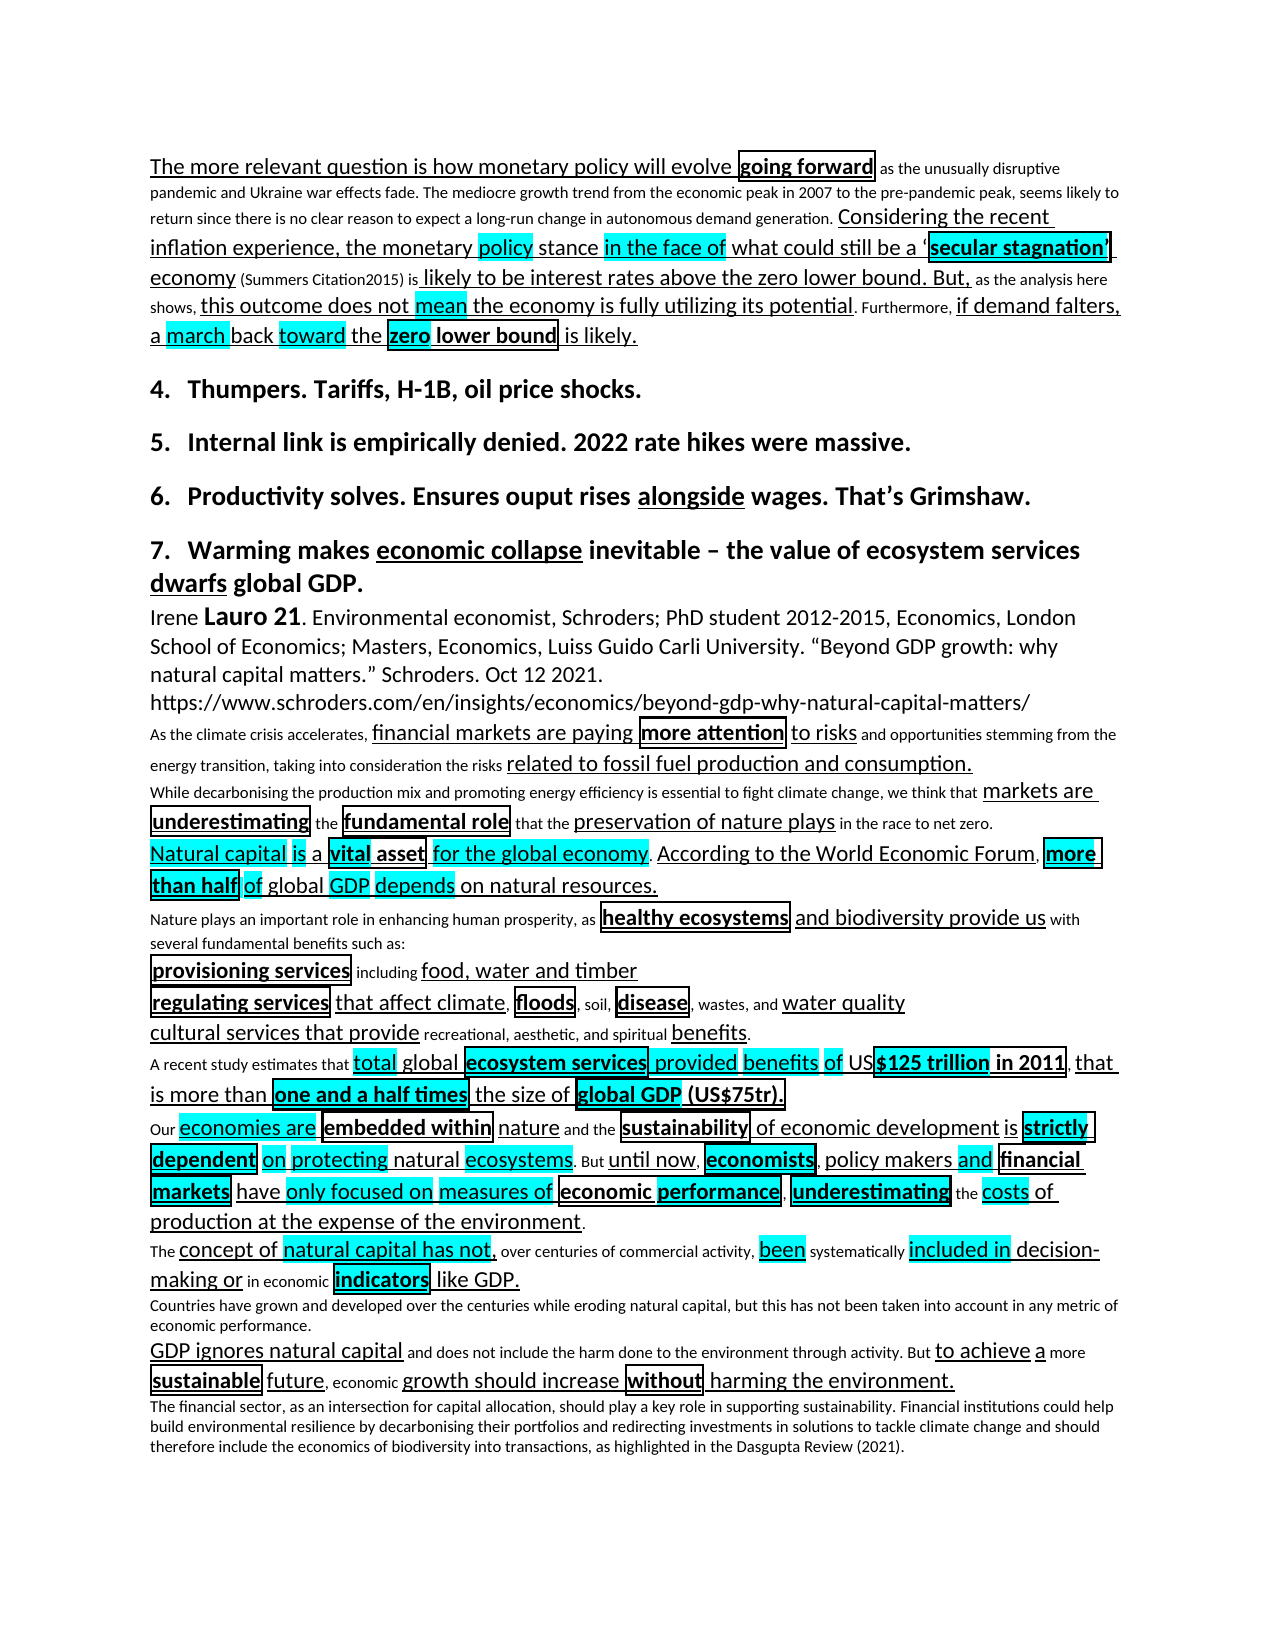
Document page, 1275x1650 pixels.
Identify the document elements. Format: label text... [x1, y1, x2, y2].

text While decarbonising the production mix and promoting energy efficiency is essential to fight climate change, we think that markets are underestimating the fundamental role that the preservation of nature plays in the race to net zero. [150, 777, 1125, 837]
text The financial sector, as an intersection for capital allocation, should play a key role in supporting sustainability. Financial institutions could help build environmental resilience by decarbonising their portfolios and redirecting investments in solutions to tackle climate change and should therefore include the economics of biodiversity into transactions, as highlighted in the Dasgupta Review (2021). [150, 1396, 1125, 1457]
subtitle Internal link is empirically denied. 2022 rate hikes were massive. [150, 426, 1125, 459]
text Nature plays an important role in enhancing human prosperity, as healthy ecosystems and biodiversity provide us with several fundamental benefits such as: [150, 901, 1125, 954]
text The more relevant question is how monetary policy will evolve going forward as the unusually disruptive pandemic and Ukraine war effects fade. The mediocre growth trend from the economic peak in 2007 to the pre-pandemic peak, seems likely to return since there is no clear reason to expect a long-run change in autonomous demand generation. Considering the recent inflation experience, the monetary policy stance in the face of what could still be a ‘secular stagnation’ economy (Summers Citation2015) is likely to be interest rates above the zero lower bound. But, as the analysis here shows, this outcome does not mean the economy is fully utilizing its potential. Furthermore, if demand falters, a march back toward the zero lower bound is likely. [150, 150, 1125, 351]
text cultural services that provide recreational, aesthetic, and spiritual benefits. [150, 1018, 1125, 1046]
text The concept of natural capital has not, over centuries of commercial activity, been systematically included in decision-making or in economic indicators like GDP. [431, 1235, 1125, 1295]
text Countries have grown and developed over the centuries while eroding natural capital, but this has not been taken into account in any metric of economic performance. [150, 1295, 1125, 1336]
text provisioning services including food, water and timber [152, 956, 350, 980]
text GDP ignores natural capital and does not include the harm done to the environment through activity. But to achieve a more sustainable future, economic growth should increase without harming the environment. [150, 1336, 1125, 1396]
text As the climate crisis accelerates, financial markets are paying more attention to risks and opportunities stemming from the energy transition, taking into consideration the risks related to fossil fuel production and consumption. [150, 716, 1125, 777]
text provisioning services including food, water and timber [352, 954, 1125, 986]
text regulating services that affect climate, floods, soil, disease, wastes, and water quality [690, 986, 1125, 1018]
text A recent study estimates that total global ecosystem services provided benefits of US$125 trillion in 2011, that is more than one and a half times the size of global GDP (US$75tr). [649, 1046, 1125, 1111]
subtitle Warming makes economic collapse inevitable – the value of ecosystem services dwarfs global GDP. [150, 533, 1125, 599]
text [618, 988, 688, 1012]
subtitle Productivity solves. Ensures ouput rises alongside wages. That’s Grimshaw. [150, 479, 1125, 512]
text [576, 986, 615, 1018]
text Irene Lauro 21. Environmental economist, Schroders; PhD student 2012-2015, Economics, London School of Economics; Masters, Economics, Luiss Guido Carli University. “Beyond GDP growth: why natural capital matters.” Schroders. Oct 12 2021. https://www.schroders.com/en/insights/economics/beyond-gdp-why-natural-capital-matters/ [150, 599, 1125, 716]
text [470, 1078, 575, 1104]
text The concept of natural capital has not, over centuries of commercial activity, been systematically included in decision-making or in economic indicators like GDP. [150, 1235, 333, 1295]
text A recent study estimates that total global ecosystem services provided benefits of US$125 trillion in 2011, that is more than one and a half times the size of global GDP (US$75tr). [150, 1046, 464, 1104]
subtitle Thumpers. Tariffs, H-1B, oil price shocks. [150, 372, 1125, 405]
text regulating services that affect climate, floods, soil, disease, wastes, and water quality [331, 986, 514, 1018]
text Natural capital is a vital asset for the global economy. According to the World Economic Forum, more than half of global GDP depends on natural resources. [150, 837, 1125, 901]
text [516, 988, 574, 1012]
text Our economies are embedded within nature and the sustainability of economic development is strictly dependent on protecting natural ecosystems. But until now, economists, policy makers and financial markets have only focused on measures of economic performance, underestimating the costs of production at the expense of the environment. [150, 1111, 1125, 1235]
